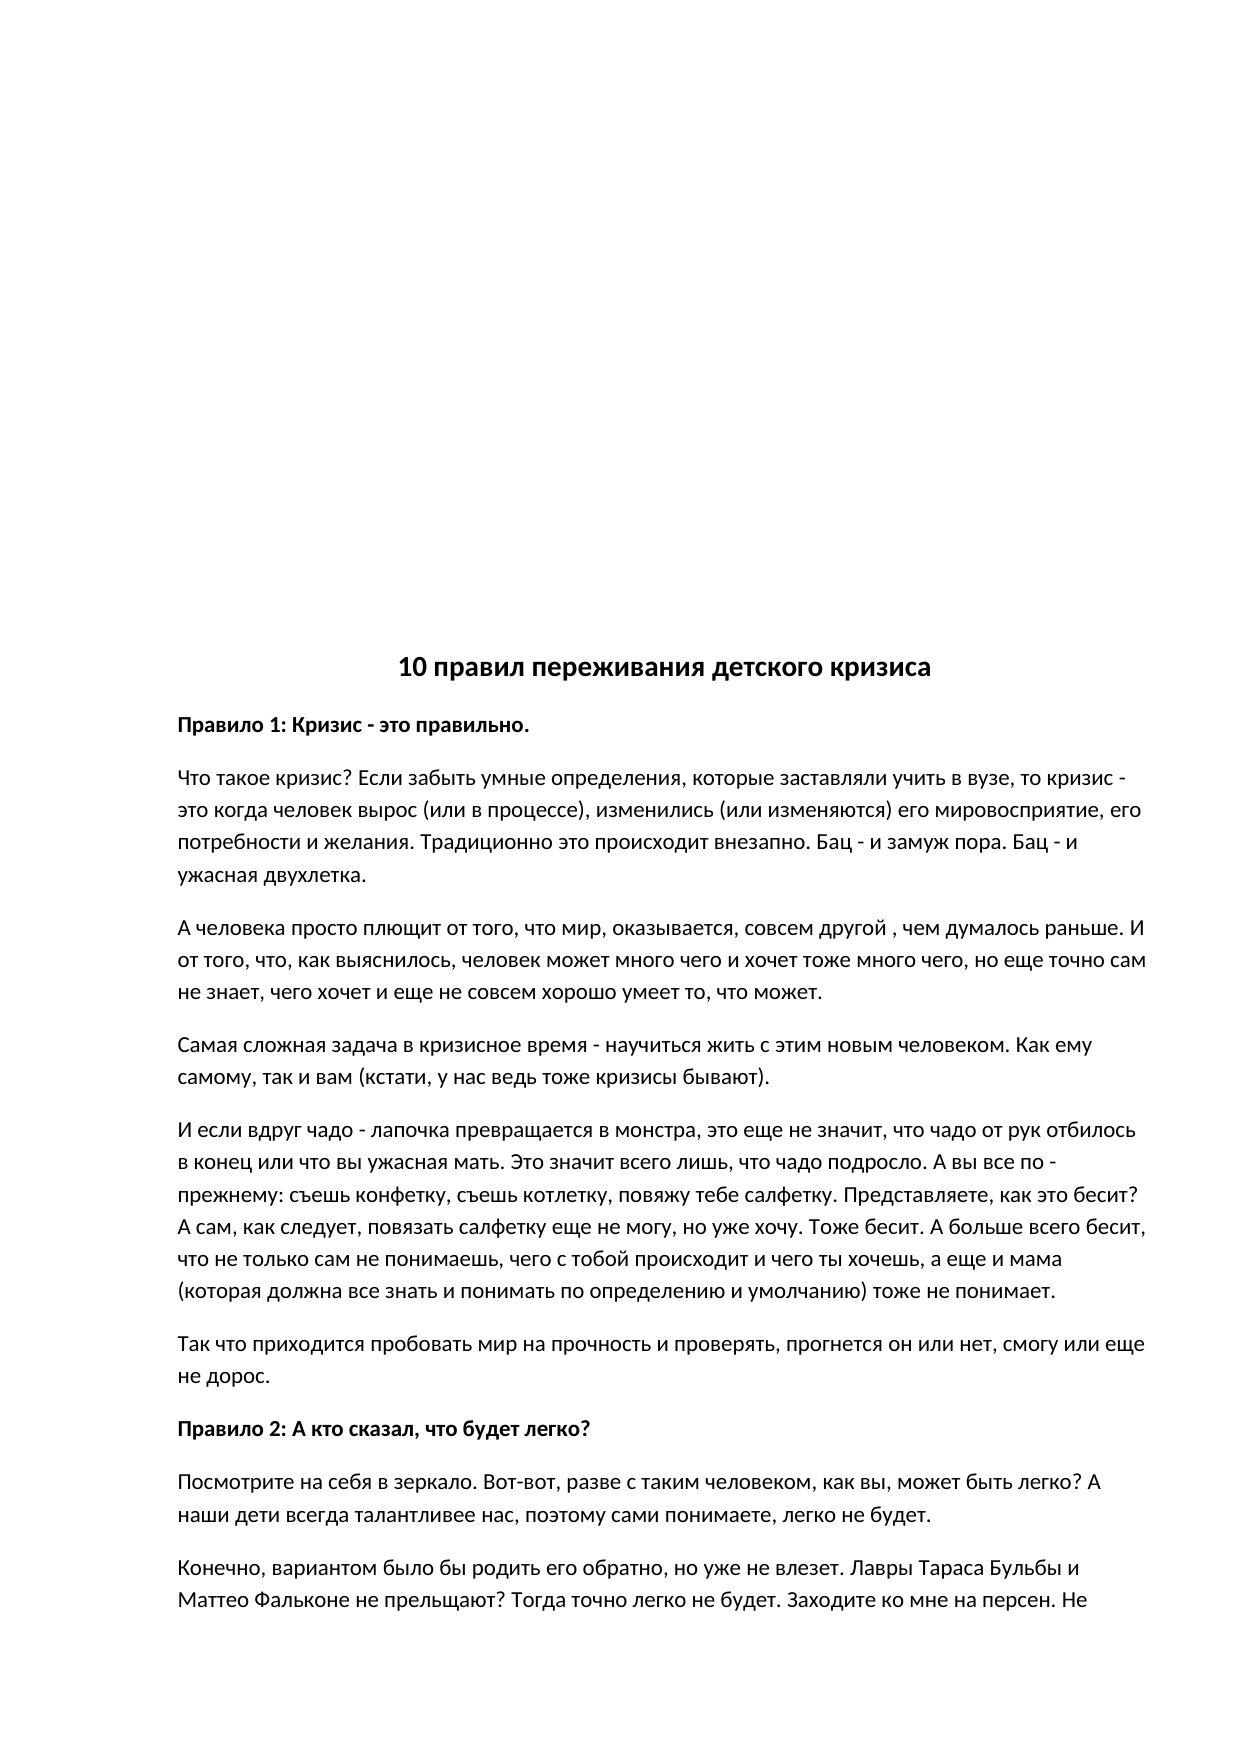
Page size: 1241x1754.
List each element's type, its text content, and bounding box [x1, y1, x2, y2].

text Посмотрите на себя в зеркало. Вот-вот, разве с таким человеком, как вы, может быть легко? А наши дети всегда талантливее нас, поэтому сами понимаете, легко не будет. [177, 1467, 1152, 1528]
text И если вдруг чадо - лапочка превращается в монстра, это еще не значит, что чадо от рук отбилось в конец или что вы ужасная мать. Это значит всего лишь, что чадо подросло. А вы все по - прежнему: съешь конфетку, съешь котлетку, повяжу тебе салфетку. Представляете, как это бесит? А сам, как следует, повязать салфетку еще не могу, но уже хочу. Тоже бесит. А больше всего бесит, что не только сам не понимаешь, чего с тобой происходит и чего ты хочешь, а еще и мама (которая должна все знать и понимать по определению и умолчанию) тоже не понимает. [177, 1115, 1152, 1304]
text Самая сложная задача в кризисное время - научиться жить с этим новым человеком. Как ему самому, так и вам (кстати, у нас ведь тоже кризисы бывают). [177, 1030, 1152, 1090]
text Правило 2: А кто сказал, что будет легко? [177, 1414, 1152, 1442]
text Правило 1: Кризис - это правильно. [177, 710, 1152, 738]
text Что такое кризис? Если забыть умные определения, которые заставляли учить в вузе, то кризис - это когда человек вырос (или в процессе), изменились (или изменяются) его мировосприятие, его потребности и желания. Традиционно это происходит внезапно. Бац - и замуж пора. Бац - и ужасная двухлетка. [177, 763, 1152, 888]
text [177, 1553, 1152, 1613]
text А человека просто плющит от того, что мир, оказывается, совсем другой , чем думалось раньше. И от того, что, как выяснилось, человек может много чего и хочет тоже много чего, но еще точно сам не знает, чего хочет и еще не совсем хорошо умеет то, что может. [177, 913, 1152, 1005]
text Так что приходится пробовать мир на прочность и проверять, прогнется он или нет, смогу или еще не дорос. [177, 1329, 1152, 1389]
text 10 правил переживания детского кризиса [177, 648, 1152, 684]
